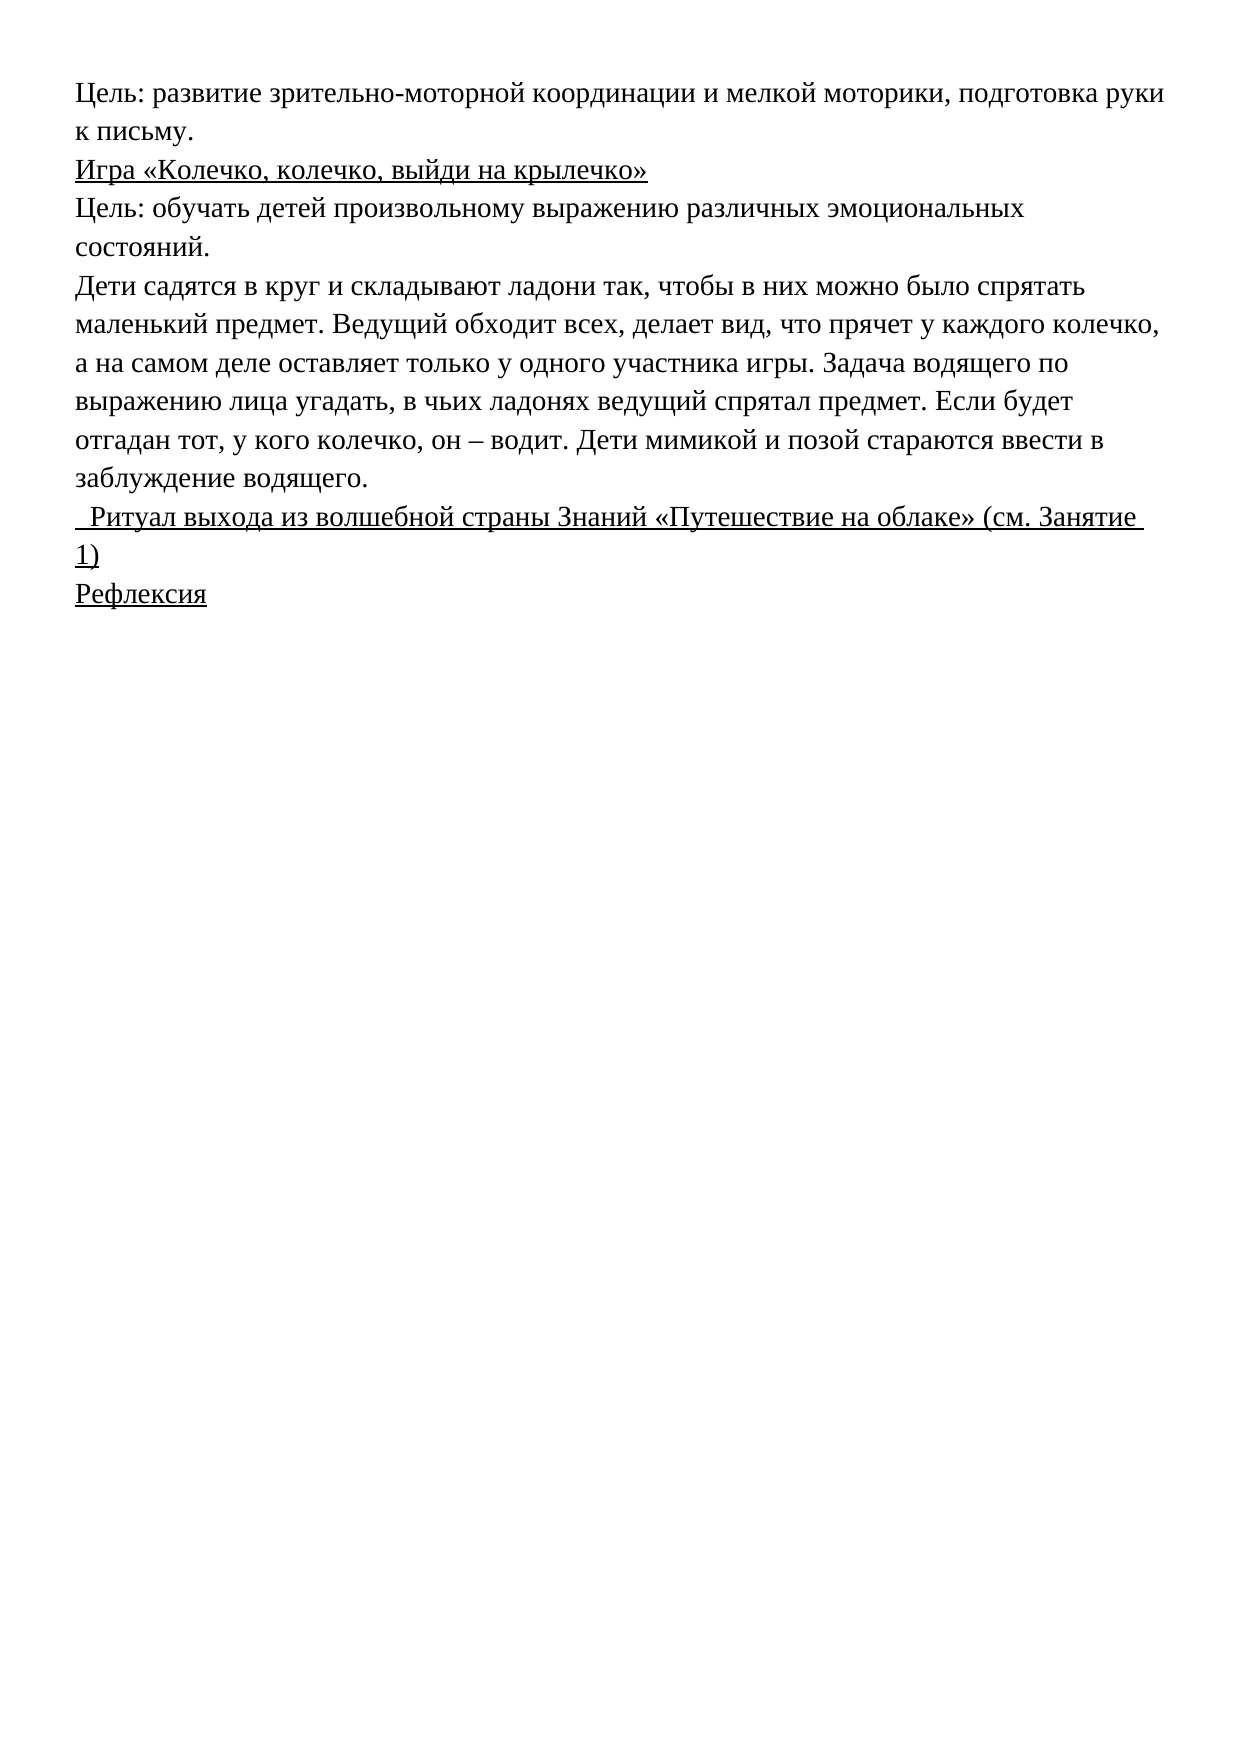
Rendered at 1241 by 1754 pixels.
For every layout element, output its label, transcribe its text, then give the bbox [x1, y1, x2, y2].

text Дети садятся в круг и складывают ладони так, чтобы в них можно было спрятать маленький предмет. Ведущий обходит всех, делает вид, что прячет у каждого колечко, а на самом деле оставляет только у одного участника игры. Задача водящего по выражению лица угадать, в чьих ладонях ведущий спрятал предмет. Если будет отгадан тот, у кого колечко, он – водит. Дети мимикой и позой стараются ввести в заблуждение водящего. [75, 268, 1165, 494]
text Игра «Колечко, колечко, выйди на крылечко» [75, 152, 1165, 186]
text Цель: развитие зрительно-моторной координации и мелкой моторики, подготовка руки к письму. [75, 75, 1165, 147]
text Рефлексия [75, 576, 1165, 609]
text Ритуал выхода из волшебной страны Знаний «Путешествие на облаке» (см. Занятие 1) [75, 499, 1165, 571]
text Цель: обучать детей произвольному выражению различных эмоциональных состояний. [75, 191, 1165, 263]
